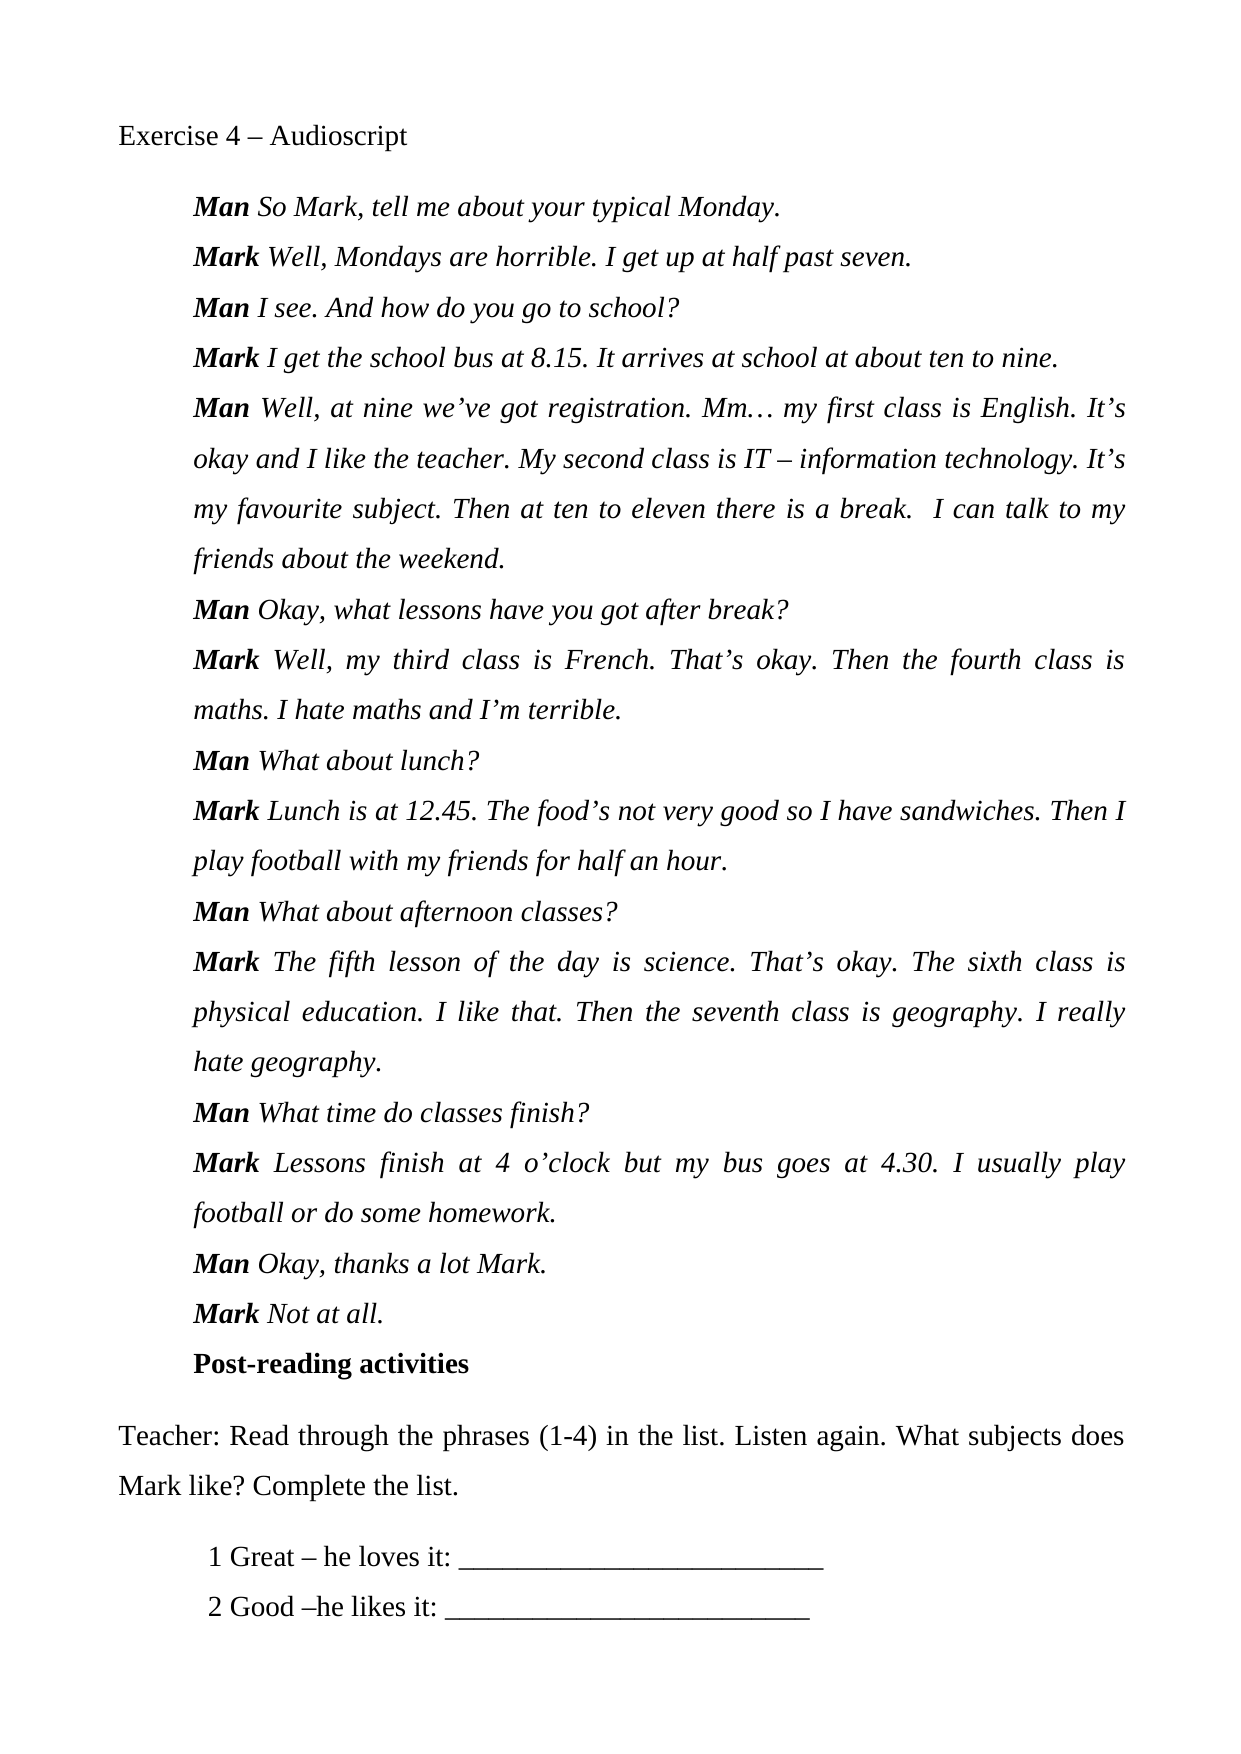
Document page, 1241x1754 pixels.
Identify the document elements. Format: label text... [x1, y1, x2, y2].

list Mark Not at all. [193, 1296, 1127, 1330]
list Man What about lunch? [193, 743, 1127, 776]
text Exercise 4 – Audioscript [118, 118, 1127, 152]
list Mark Lunch is at 12.45. The food’s not very good so I have sandwiches. Then I play football with my friends for half an hour. [193, 793, 1127, 877]
list Man Okay, thanks a lot Mark. [193, 1246, 1127, 1279]
list Man I see. And how do you go to school? [193, 290, 1127, 323]
list Man Okay, what lessons have you got after break? [193, 592, 1127, 625]
list Post-reading activities [193, 1346, 1127, 1380]
list 2 Good –he likes it: _________________________ [193, 1589, 1127, 1623]
list Mark Well, Mondays are horrible. I get up at half past seven. [193, 239, 1127, 273]
list Mark Well, my third class is French. That’s okay. Then the fourth class is maths. I hate maths and I’m terrible. [193, 642, 1127, 726]
text Teacher: Read through the phrases (1-4) in the list. Listen again. What subjects does Mark like? Complete the list. [118, 1418, 1127, 1501]
list Man So Mark, tell me about your typical Monday. [193, 189, 1127, 223]
list Mark Lessons finish at 4 o’clock but my bus goes at 4.30. I usually play football or do some homework. [193, 1145, 1127, 1229]
list Mark The fifth lesson of the day is science. That’s okay. The sixth class is physical education. I like that. Then the seventh class is geography. I really hate geography. [193, 944, 1127, 1078]
list Man Well, at nine we’ve got registration. Mm… my first class is English. It’s okay and I like the teacher. My second class is IT – information technology. It’s my favourite subject. Then at ten to eleven there is a break. I can talk to my friends about the weekend. [193, 391, 1127, 575]
list Man What about afternoon classes? [193, 894, 1127, 927]
list Mark I get the school bus at 8.15. It arrives at school at about ten to nine. [193, 340, 1127, 374]
list 1 Great – he loves it: _________________________ [193, 1539, 1127, 1573]
list Man What time do classes finish? [193, 1095, 1127, 1128]
